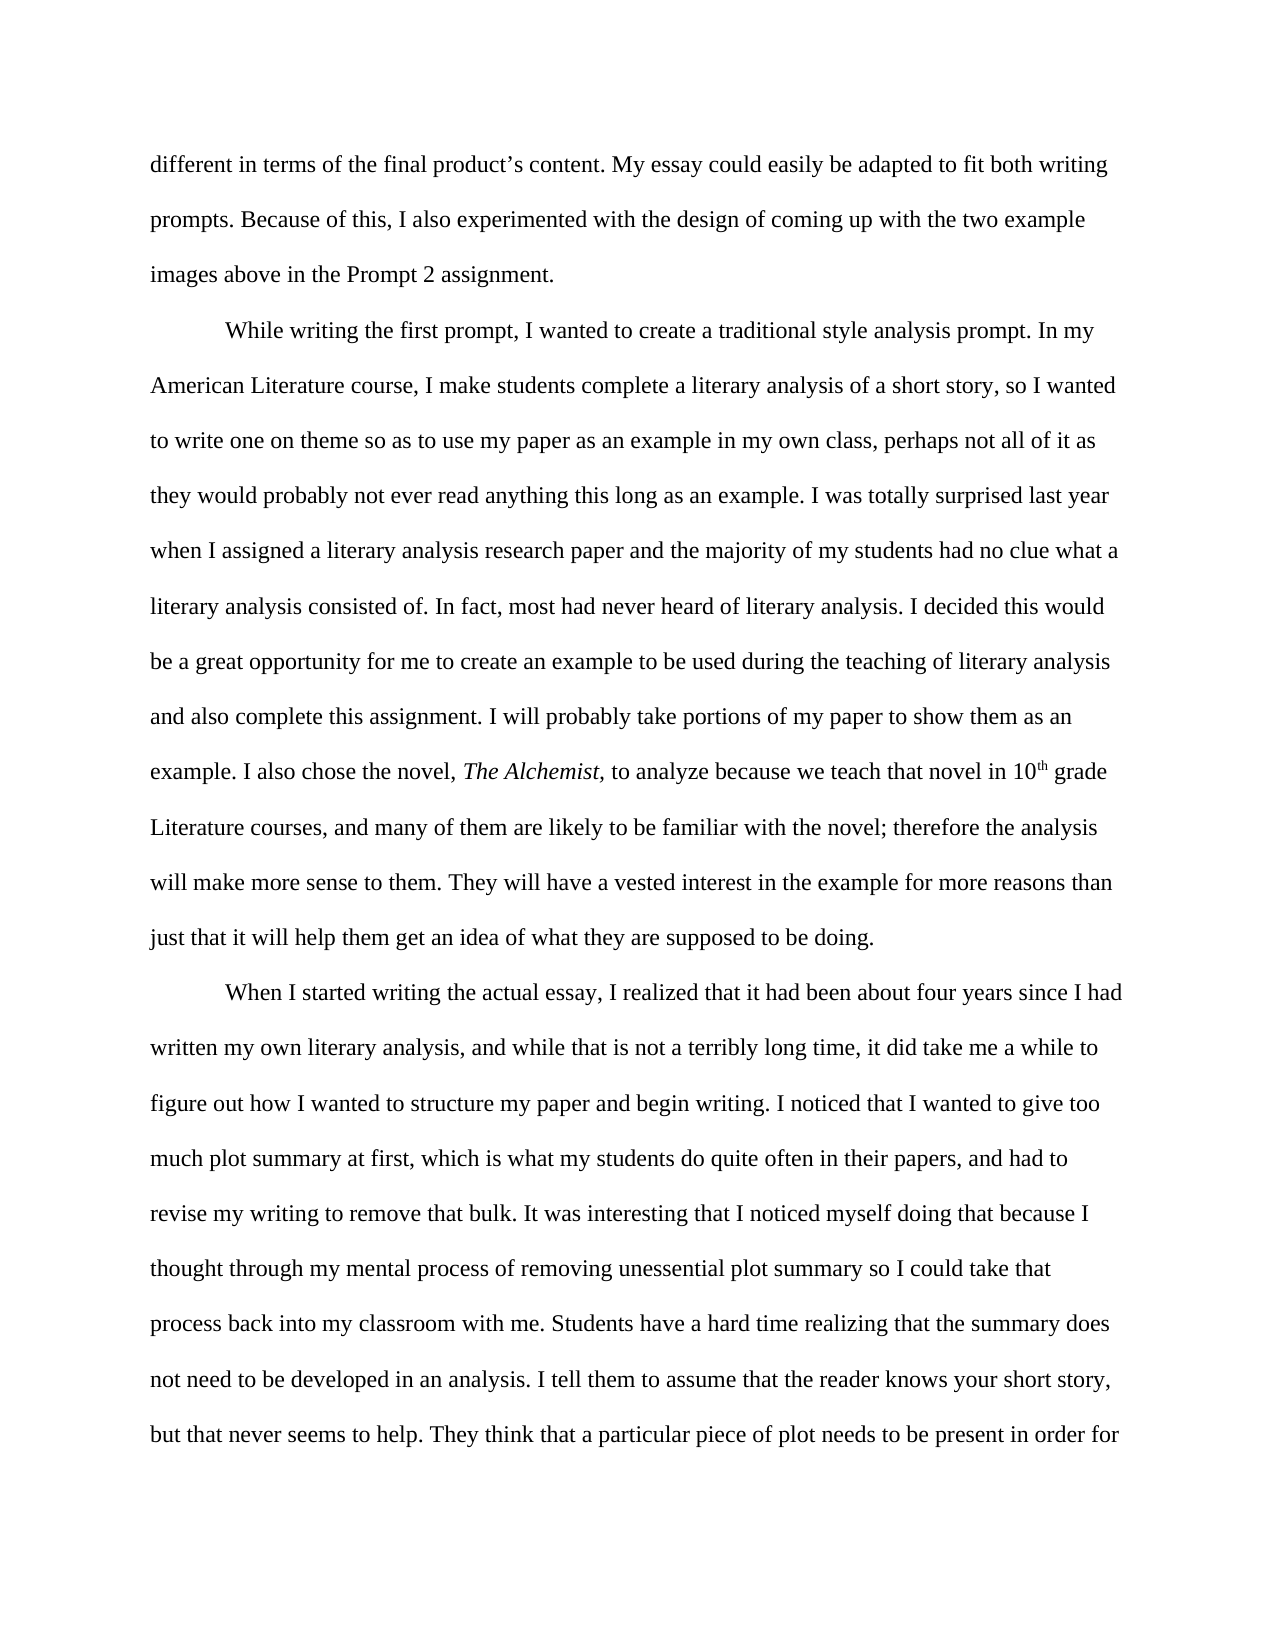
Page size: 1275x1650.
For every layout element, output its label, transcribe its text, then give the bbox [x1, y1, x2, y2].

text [150, 978, 1125, 1447]
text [150, 150, 1125, 288]
text While writing the first prompt, I wanted to create a traditional style analysis prompt. In my American Literature course, I make students complete a literary analysis of a short story, so I wanted to write one on theme so as to use my paper as an example in my own class, perhaps not all of it as they would probably not ever read anything this long as an example. I was totally surprised last year when I assigned a literary analysis research paper and the majority of my students had no clue what a literary analysis consisted of. In fact, most had never heard of literary analysis. I decided this would be a great opportunity for me to create an example to be used during the teaching of literary analysis and also complete this assignment. I will probably take portions of my paper to show them as an example. I also chose the novel, The Alchemist, to analyze because we teach that novel in 10th grade Literature courses, and many of them are likely to be familiar with the novel; therefore the analysis will make more sense to them. They will have a vested interest in the example for more reasons than just that it will help them get an idea of what they are supposed to be doing. [150, 316, 1125, 951]
